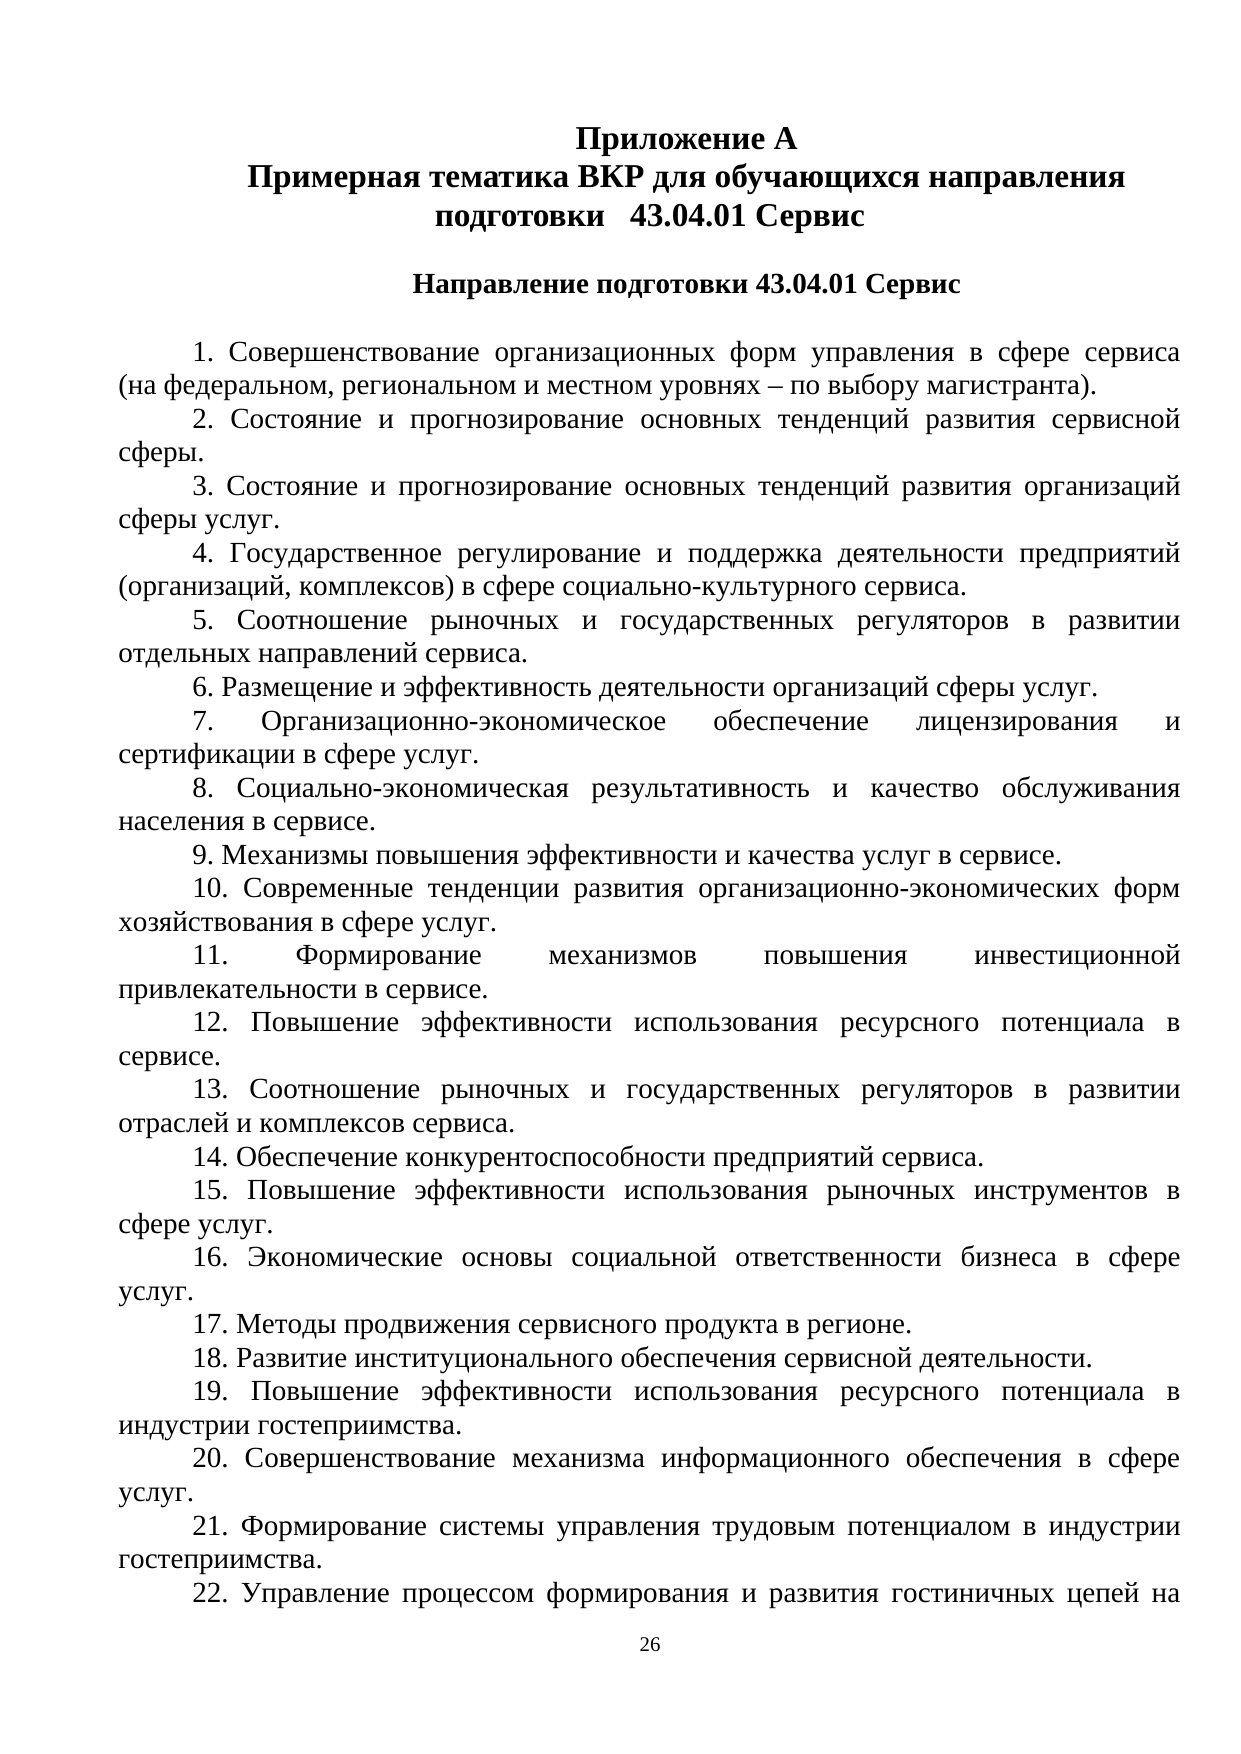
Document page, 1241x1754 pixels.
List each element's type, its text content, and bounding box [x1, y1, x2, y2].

text 5. Соотношение рыночных и государственных регуляторов в развитии отдельных направлений сервиса. [118, 602, 1181, 669]
text 15. Повышение эффективности использования рыночных инструментов в сфере услуг. [118, 1172, 1181, 1239]
text 9. Механизмы повышения эффективности и качества услуг в сервисе. [118, 837, 1181, 870]
text 21. Формирование системы управления трудовым потенциалом в индустрии гостеприимства. [118, 1508, 1181, 1575]
text 8. Социально-экономическая результативность и качество обслуживания населения в сервисе. [118, 770, 1181, 837]
text 11. Формирование механизмов повышения инвестиционной привлекательности в сервисе. [118, 937, 1181, 1004]
subtitle Приложение А [118, 118, 1181, 156]
text 12. Повышение эффективности использования ресурсного потенциала в сервисе. [118, 1004, 1181, 1072]
subtitle Примерная тематика ВКР для обучающихся направления подготовки 43.04.01 Сервис [118, 156, 1181, 233]
text 14. Обеспечение конкурентоспособности предприятий сервиса. [118, 1139, 1181, 1172]
text 3. Состояние и прогнозирование основных тенденций развития организаций сферы услуг. [118, 468, 1181, 535]
text 1. Совершенствование организационных форм управления в сфере сервиса (на федеральном, региональном и местном уровнях – по выбору магистранта). [118, 334, 1181, 401]
text 10. Современные тенденции развития организационно-экономических форм хозяйствования в сфере услуг. [118, 870, 1181, 937]
text 7. Организационно-экономическое обеспечение лицензирования и сертификации в сфере услуг. [118, 703, 1181, 770]
text 19. Повышение эффективности использования ресурсного потенциала в индустрии гостеприимства. [118, 1373, 1181, 1441]
text 2. Состояние и прогнозирование основных тенденций развития сервисной сферы. [118, 401, 1181, 468]
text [118, 1575, 1181, 1608]
text 18. Развитие институционального обеспечения сервисной деятельности. [118, 1340, 1181, 1373]
text 4. Государственное регулирование и поддержка деятельности предприятий (организаций, комплексов) в сфере социально-культурного сервиса. [118, 535, 1181, 602]
text 13. Соотношение рыночных и государственных регуляторов в развитии отраслей и комплексов сервиса. [118, 1072, 1181, 1139]
text Направление подготовки 43.04.01 Сервис [118, 267, 1181, 300]
text 6. Размещение и эффективность деятельности организаций сферы услуг. [118, 669, 1181, 703]
text 20. Совершенствование механизма информационного обеспечения в сфере услуг. [118, 1441, 1181, 1508]
text 17. Методы продвижения сервисного продукта в регионе. [118, 1306, 1181, 1340]
text 16. Экономические основы социальной ответственности бизнеса в сфере услуг. [118, 1239, 1181, 1306]
